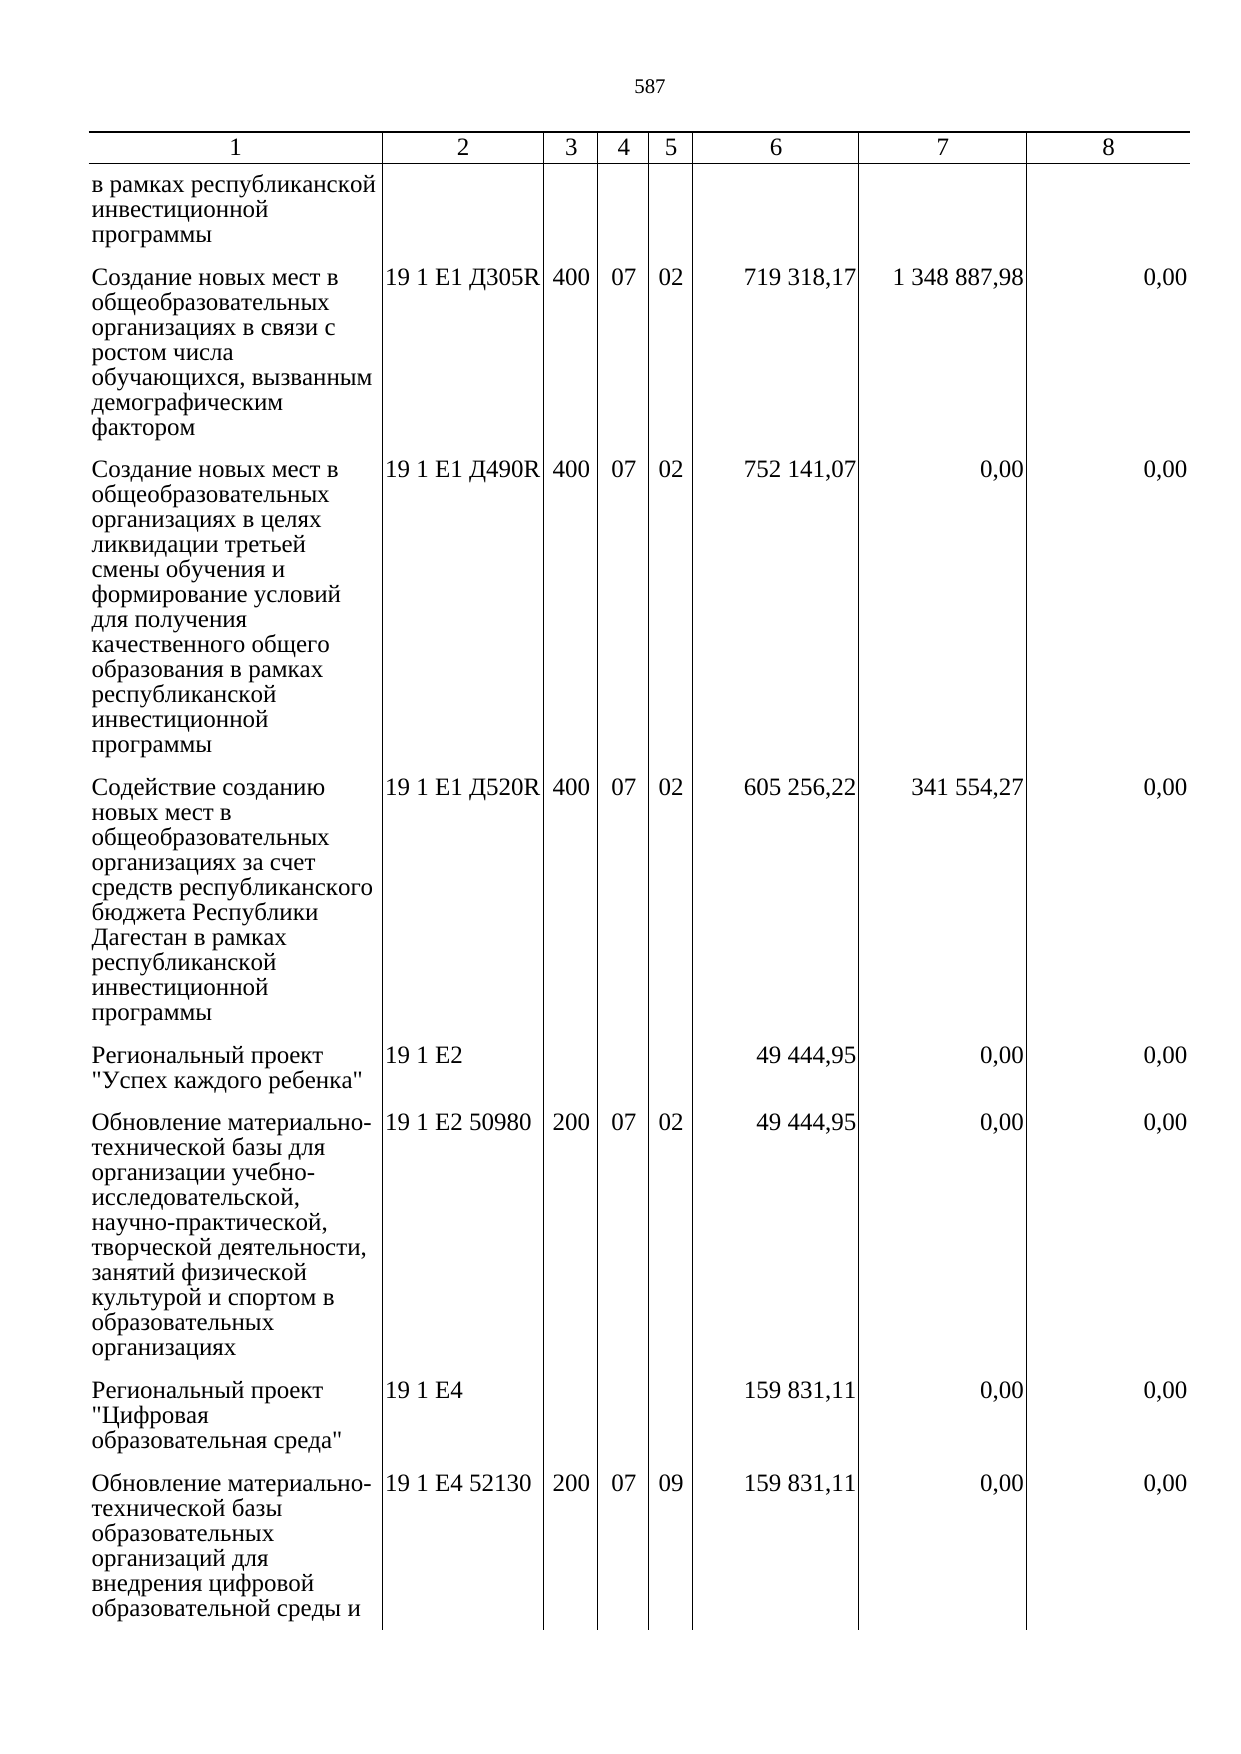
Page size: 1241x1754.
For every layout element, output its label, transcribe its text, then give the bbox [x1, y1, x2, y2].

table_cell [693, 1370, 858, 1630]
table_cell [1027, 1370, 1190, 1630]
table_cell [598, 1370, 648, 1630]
table_header 7 [859, 133, 1026, 163]
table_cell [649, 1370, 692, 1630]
table_header 1 [89, 133, 382, 163]
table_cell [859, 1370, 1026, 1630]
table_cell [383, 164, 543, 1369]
table_header 4 [598, 133, 648, 163]
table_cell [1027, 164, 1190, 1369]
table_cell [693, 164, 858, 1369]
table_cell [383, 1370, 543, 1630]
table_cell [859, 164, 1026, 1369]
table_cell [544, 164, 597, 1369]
table_header 2 [383, 133, 543, 163]
table_header 3 [544, 133, 597, 163]
table_header 5 [649, 133, 692, 163]
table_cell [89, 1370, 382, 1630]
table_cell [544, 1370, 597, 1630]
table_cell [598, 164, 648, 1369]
table_header 6 [693, 133, 858, 163]
table_header 8 [1027, 133, 1190, 163]
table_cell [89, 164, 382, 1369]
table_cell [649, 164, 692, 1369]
